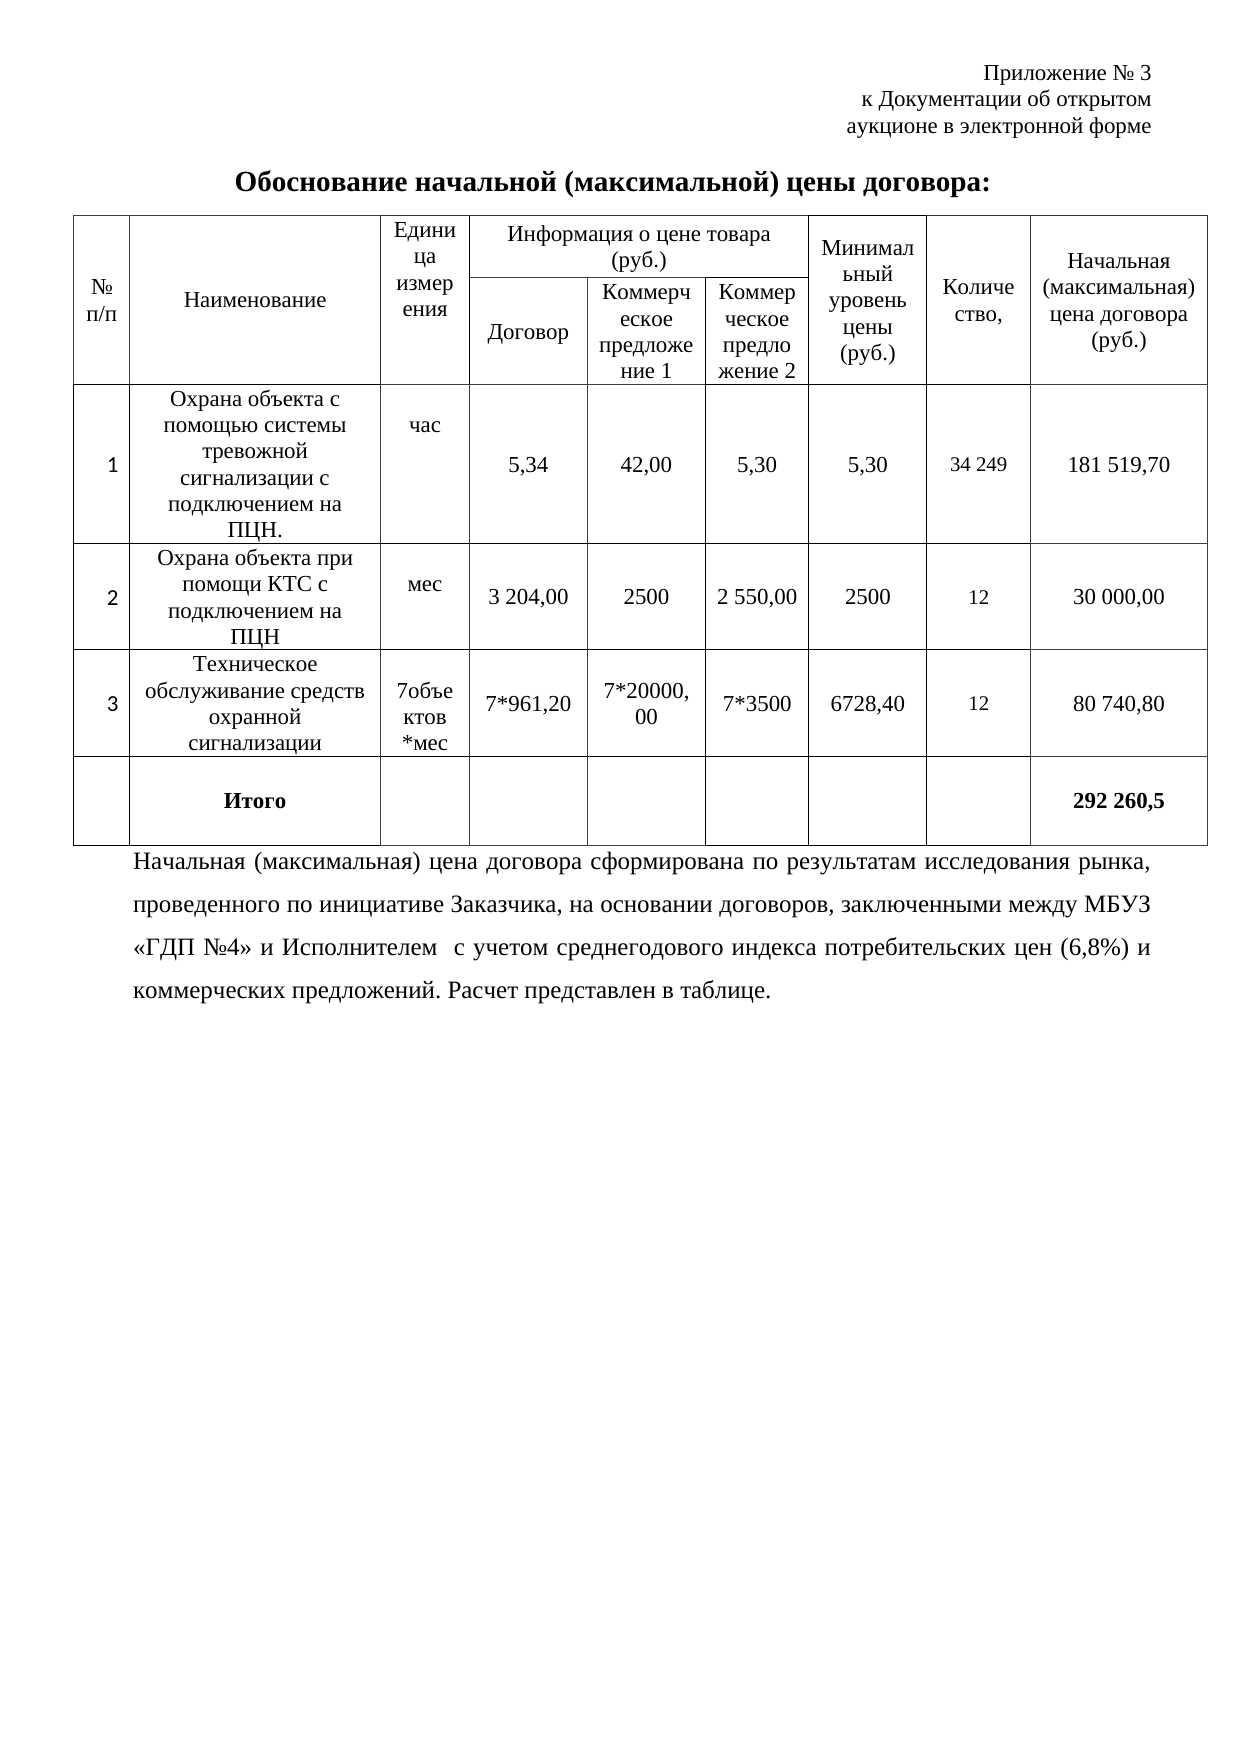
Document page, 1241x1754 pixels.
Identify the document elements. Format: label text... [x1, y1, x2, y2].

table_cell [470, 757, 587, 845]
table_cell 3 204,00 [470, 544, 587, 649]
table_cell 2 [74, 544, 129, 649]
table_cell 80 740,80 [1031, 650, 1207, 756]
table_cell 30 000,00 [1031, 544, 1207, 649]
table_cell час [381, 385, 469, 543]
table_cell 2 550,00 [706, 544, 808, 649]
text аукционе в электронной форме [74, 112, 1152, 138]
table_cell 2500 [809, 544, 926, 649]
table_cell 6728,40 [809, 650, 926, 756]
table_cell Охрана объекта при помощи КТС с подключением на ПЦН [130, 544, 380, 649]
table_cell мес [381, 544, 469, 649]
table_cell 181 519,70 [1031, 385, 1207, 543]
text к Документации об открытом [74, 85, 1152, 112]
table_header Начальная (максимальная) цена договора (руб.) [1031, 216, 1207, 384]
text Начальная (максимальная) цена договора сформирована по результатам исследования рынка, проведенного по инициативе Заказчика, на основании договоров, заключенными между МБУЗ «ГДП №4» и Исполнителем с учетом среднегодового индекса потребительских цен (6,8%) и коммерческих предложений. Расчет представлен в таблице. [133, 846, 1152, 1004]
table_header Минимальный уровень цены (руб.) [809, 216, 926, 384]
table_cell [927, 757, 1030, 845]
text Обоснование начальной (максимальной) цены договора: [74, 164, 1152, 198]
table_cell Договор [470, 278, 587, 384]
table_cell 5,30 [706, 385, 808, 543]
table_cell 34 249 [927, 385, 1030, 543]
table_cell 5,34 [470, 385, 587, 543]
table_header Количество, [927, 216, 1030, 384]
table_cell 7объектов *мес [381, 650, 469, 756]
table_cell [588, 757, 705, 845]
table_cell 5,30 [809, 385, 926, 543]
table_cell 2500 [588, 544, 705, 649]
table_cell [706, 757, 808, 845]
table_cell 3 [74, 650, 129, 756]
table_cell Охрана объекта с помощью системы тревожной сигнализации с подключением на ПЦН. [130, 385, 380, 543]
table_header Информация о цене товара (руб.) [470, 216, 808, 277]
table_cell Коммерческое предложение 1 [588, 278, 705, 384]
table_cell 292 260,5 [1031, 757, 1207, 845]
table_header Единица измерения [381, 216, 469, 384]
table_cell Техническое обслуживание средств охранной сигнализации [130, 650, 380, 756]
text Приложение № 3 [74, 59, 1152, 85]
table_header № п/п [74, 216, 129, 384]
table_cell 12 [927, 650, 1030, 756]
table_cell [809, 757, 926, 845]
table_cell 7*3500 [706, 650, 808, 756]
table_header Наименование [130, 216, 380, 384]
table_cell [74, 757, 129, 845]
table_cell Итого [130, 757, 380, 845]
table_cell 7*20000,00 [588, 650, 705, 756]
table_cell 1 [74, 385, 129, 543]
table_cell 12 [927, 544, 1030, 649]
table_cell 7*961,20 [470, 650, 587, 756]
table_cell Коммерческое предложение 2 [706, 278, 808, 384]
table_cell [381, 757, 469, 845]
table_cell 42,00 [588, 385, 705, 543]
